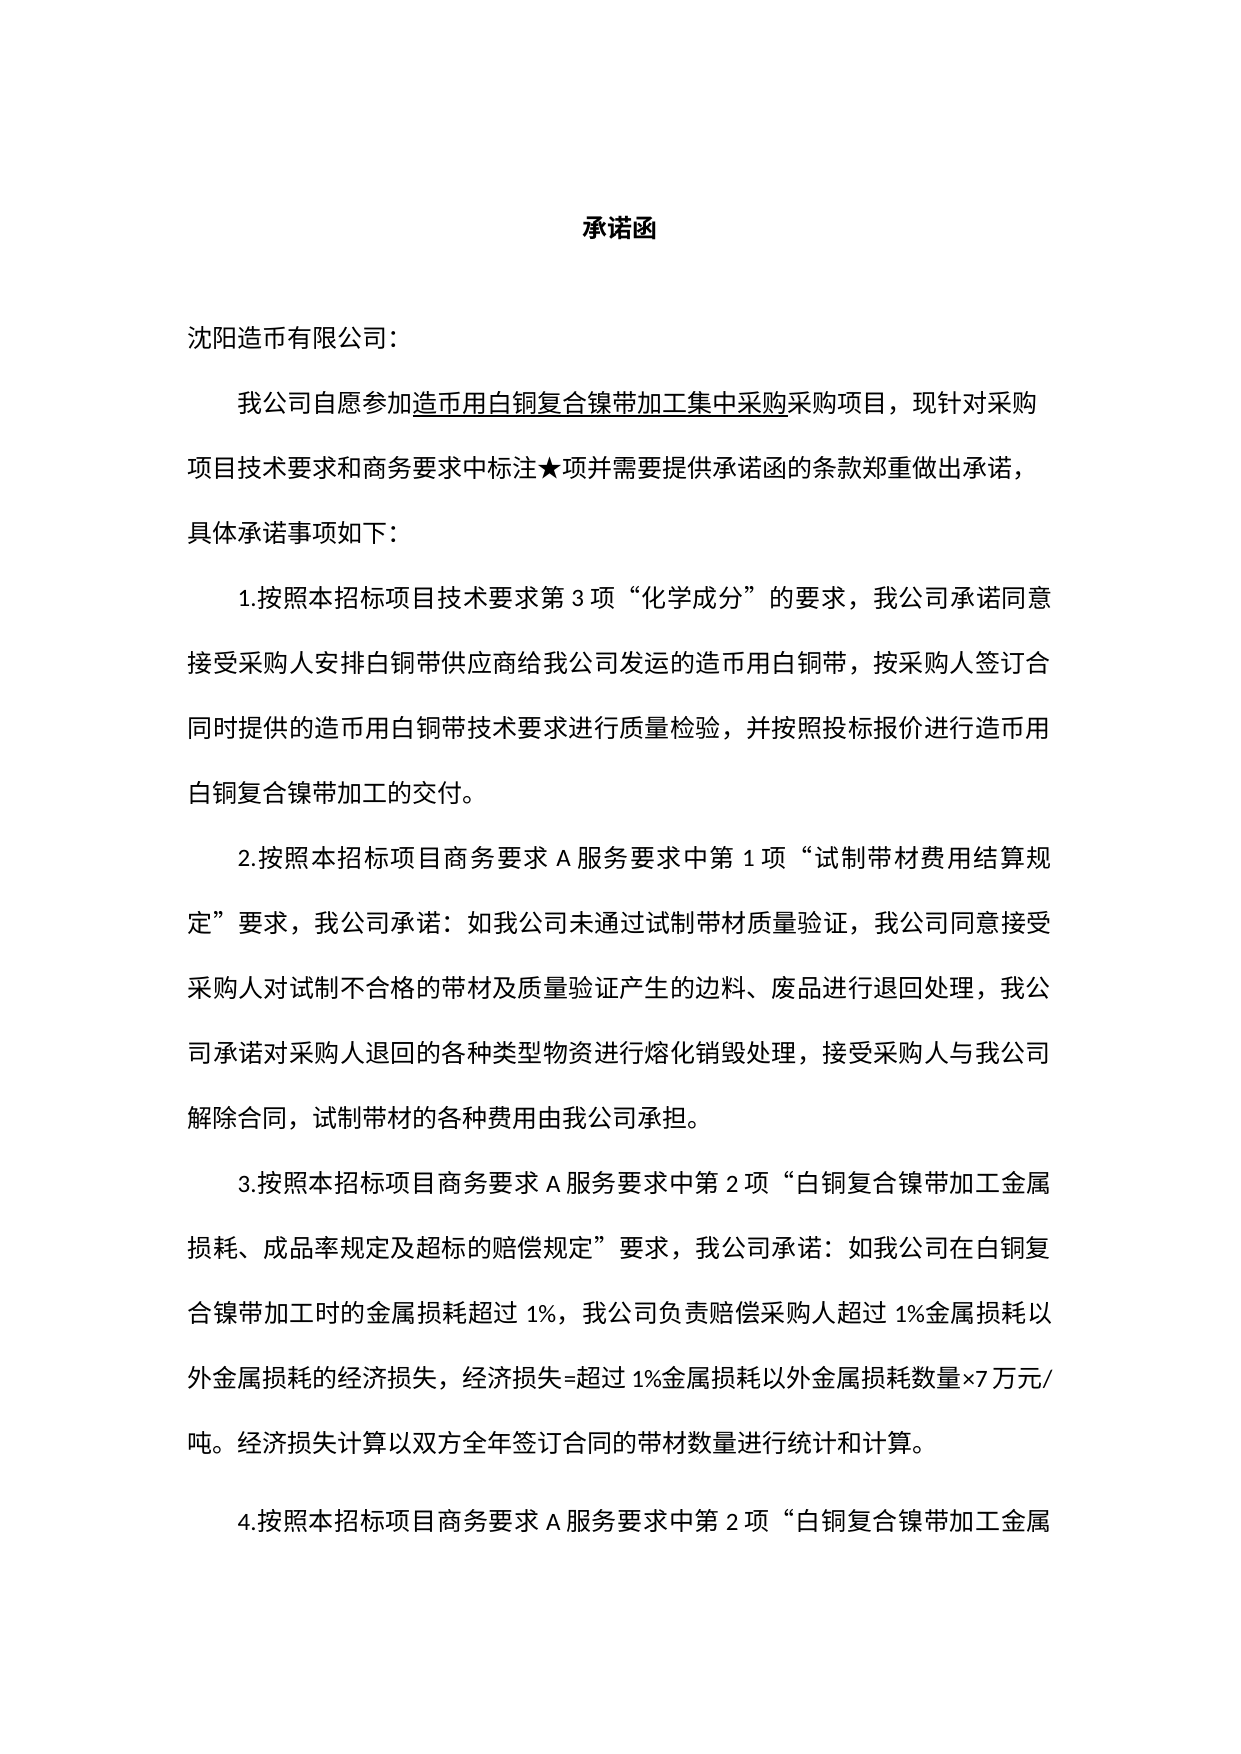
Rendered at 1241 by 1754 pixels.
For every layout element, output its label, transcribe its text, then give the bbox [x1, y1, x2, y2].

text 1.按照本招标项目技术要求第3项“化学成分”的要求，我公司承诺同意接受采购人安排白铜带供应商给我公司发运的造币用白铜带，按采购人签订合同时提供的造币用白铜带技术要求进行质量检验，并按照投标报价进行造币用白铜复合镍带加工的交付。 [187, 564, 1053, 824]
text 沈阳造币有限公司： [187, 304, 1053, 369]
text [187, 1487, 1053, 1552]
text 我公司自愿参加造币用白铜复合镍带加工集中采购采购项目，现针对采购项目技术要求和商务要求中标注★项并需要提供承诺函的条款郑重做出承诺，具体承诺事项如下： [187, 369, 1053, 564]
text 承诺函 [187, 194, 1053, 259]
text 3.按照本招标项目商务要求A服务要求中第2项“白铜复合镍带加工金属损耗、成品率规定及超标的赔偿规定”要求，我公司承诺：如我公司在白铜复合镍带加工时的金属损耗超过1%，我公司负责赔偿采购人超过1%金属损耗以外金属损耗的经济损失，经济损失=超过1%金属损耗以外金属损耗数量×7万元/吨。经济损失计算以双方全年签订合同的带材数量进行统计和计算。 [187, 1149, 1053, 1474]
text 2.按照本招标项目商务要求A服务要求中第1项“试制带材费用结算规定”要求，我公司承诺：如我公司未通过试制带材质量验证，我公司同意接受采购人对试制不合格的带材及质量验证产生的边料、废品进行退回处理，我公司承诺对采购人退回的各种类型物资进行熔化销毁处理，接受采购人与我公司解除合同，试制带材的各种费用由我公司承担。 [187, 824, 1053, 1149]
